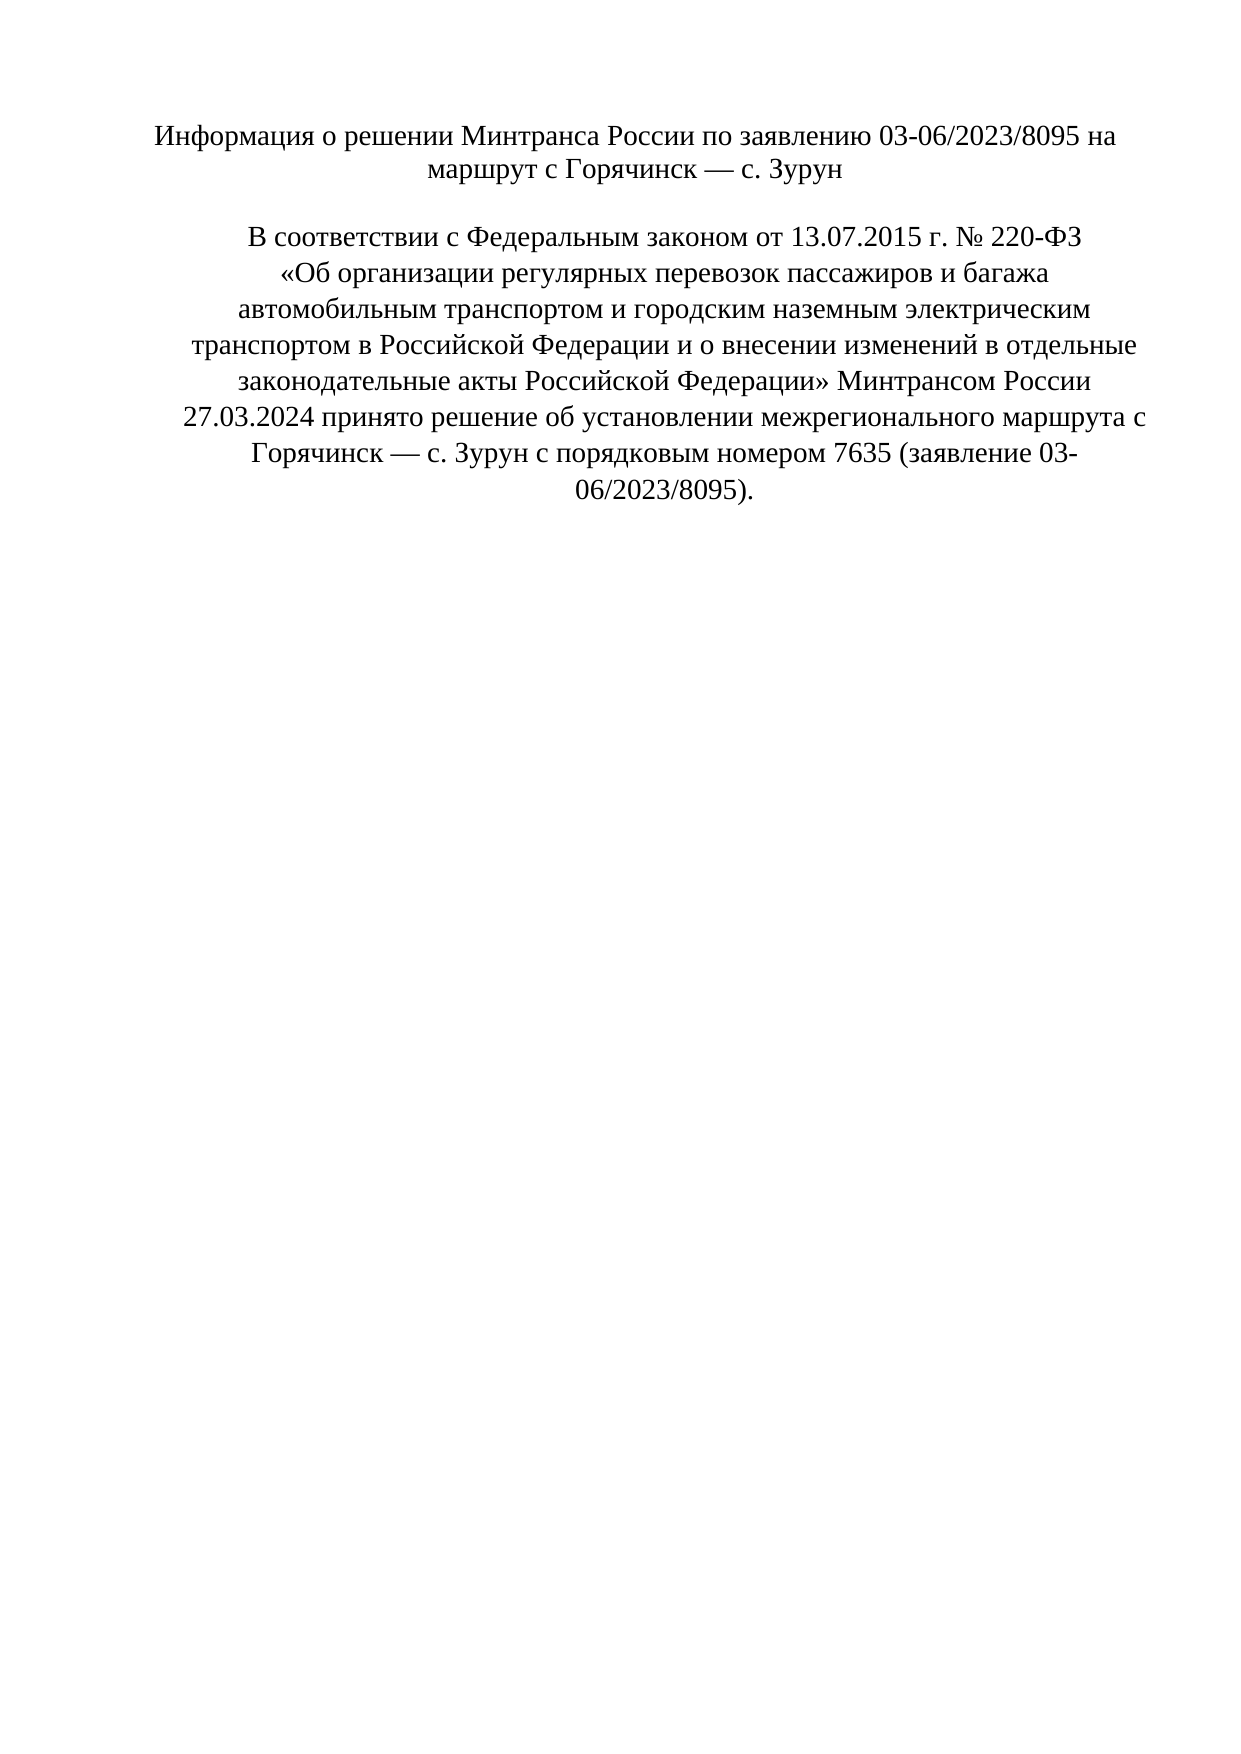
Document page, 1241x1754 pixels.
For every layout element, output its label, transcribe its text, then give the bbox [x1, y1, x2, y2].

text В соответствии с Федеральным законом от 13.07.2015 г. № 220-ФЗ «Об организации регулярных перевозок пассажиров и багажа автомобильным транспортом и городским наземным электрическим транспортом в Российской Федерации и о внесении изменений в отдельные законодательные акты Российской Федерации» Минтрансом России 27.03.2024 принято решение об установлении межрегионального маршрута с Горячинск — с. Зурун с порядковым номером 7635 (заявление 03-06/2023/8095). [177, 219, 1152, 505]
text Информация о решении Минтранса России по заявлению 03-06/2023/8095 на маршрут с Горячинск — с. Зурун [118, 118, 1152, 185]
